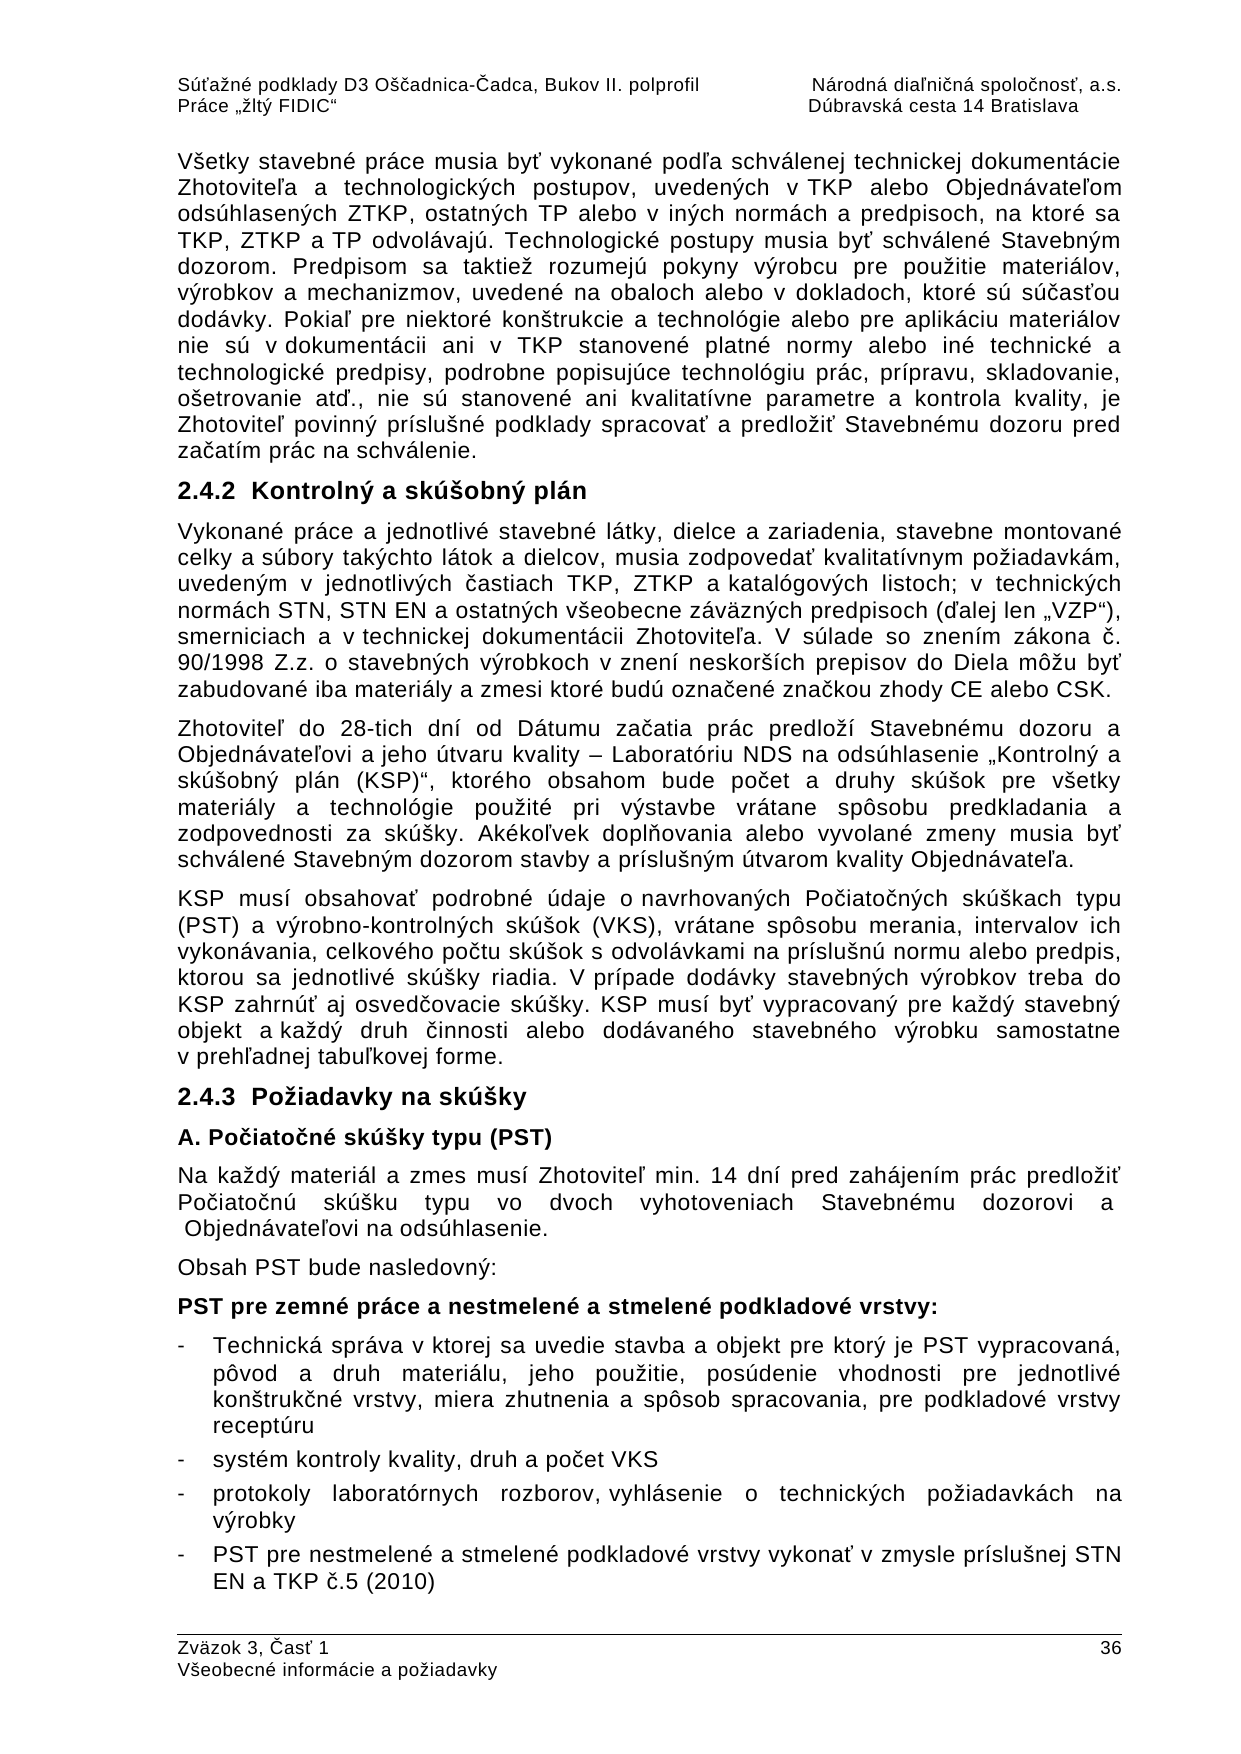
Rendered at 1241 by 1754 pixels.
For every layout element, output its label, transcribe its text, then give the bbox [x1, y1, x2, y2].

text KSP musí obsahovať podrobné údaje o navrhovaných Počiatočných skúškach typu (PST) a výrobno-kontrolných skúšok (VKS), vrátane spôsobu merania, intervalov ich vykonávania, celkového počtu skúšok s odvolávkami na príslušnú normu alebo predpis, ktorou sa jednotlivé skúšky riadia. V prípade dodávky stavebných výrobkov treba do KSP zahrnúť aj osvedčovacie skúšky. KSP musí byť vypracovaný pre každý stavebný objekt a každý druh činnosti alebo dodávaného stavebného výrobku samostatne v prehľadnej tabuľkovej forme. [177, 885, 1122, 1070]
text Na každý materiál a zmes musí Zhotoviteľ min. 14 dní pred zahájením prác predložiť Počiatočnú skúšku typu vo dvoch vyhotoveniach Stavebnému dozorovi a Objednávateľovi na odsúhlasenie. [177, 1162, 1122, 1241]
subtitle 2.4.3 Požiadavky na skúšky [177, 1082, 1122, 1111]
text A. Počiatočné skúšky typu (PST) [177, 1123, 1122, 1150]
list systém kontroly kvality, druh a počet VKS [177, 1445, 1122, 1473]
text Obsah PST bude nasledovný: [177, 1254, 1122, 1280]
text Všetky stavebné práce musia byť vykonané podľa schválenej technickej dokumentácie Zhotoviteľa a technologických postupov, uvedených v TKP alebo Objednávateľom odsúhlasených ZTKP, ostatných TP alebo v iných normách a predpisoch, na ktoré sa TKP, ZTKP a TP odvolávajú. Technologické postupy musia byť schválené Stavebným dozorom. Predpisom sa taktiež rozumejú pokyny výrobcu pre použitie materiálov, výrobkov a mechanizmov, uvedené na obaloch alebo v dokladoch, ktoré sú súčasťou dodávky. Pokiaľ pre niektoré konštrukcie a technológie alebo pre aplikáciu materiálov nie sú v dokumentácii ani v TKP stanovené platné normy alebo iné technické a technologické predpisy, podrobne popisujúce technológiu prác, prípravu, skladovanie, ošetrovanie atď., nie sú stanovené ani kvalitatívne parametre a kontrola kvality, je Zhotoviteľ povinný príslušné podklady spracovať a predložiť Stavebnému dozoru pred začatím prác na schválenie. [177, 148, 1122, 464]
list protokoly laboratórnych rozborov, vyhlásenie o technických požiadavkách na výrobky [177, 1479, 1122, 1533]
text Zhotoviteľ do 28-tich dní od Dátumu začatia prác predloží Stavebnému dozoru a Objednávateľovi a jeho útvaru kvality – Laboratóriu NDS na odsúhlasenie „Kontrolný a skúšobný plán (KSP)“, ktorého obsahom bude počet a druhy skúšok pre všetky materiály a technológie použité pri výstavbe vrátane spôsobu predkladania a zodpovednosti za skúšky. Akékoľvek doplňovania alebo vyvolané zmeny musia byť schválené Stavebným dozorom stavby a príslušným útvarom kvality Objednávateľa. [177, 714, 1122, 873]
text Vykonané práce a jednotlivé stavebné látky, dielce a zariadenia, stavebne montované celky a súbory takýchto látok a dielcov, musia zodpovedať kvalitatívnym požiadavkám, uvedeným v jednotlivých častiach TKP, ZTKP a katalógových listoch; v technických normách STN, STN EN a ostatných všeobecne záväzných predpisoch (ďalej len „VZP“), smerniciach a v technickej dokumentácii Zhotoviteľa. V súlade so znením zákona č. 90/1998 Z.z. o stavebných výrobkoch v znení neskorších prepisov do Diela môžu byť zabudované iba materiály a zmesi ktoré budú označené značkou zhody CE alebo CSK. [177, 518, 1122, 702]
list PST pre nestmelené a stmelené podkladové vrstvy vykonať v zmysle príslušnej STN EN a TKP č.5 (2010) [177, 1540, 1122, 1594]
list Technická správa v ktorej sa uvedie stavba a objekt pre ktorý je PST vypracovaná, pôvod a druh materiálu, jeho použitie, posúdenie vhodnosti pre jednotlivé konštrukčné vrstvy, miera zhutnenia a spôsob spracovania, pre podkladové vrstvy receptúru [177, 1332, 1122, 1439]
text PST pre zemné práce a nestmelené a stmelené podkladové vrstvy: [177, 1293, 1122, 1319]
subtitle 2.4.2 Kontrolný a skúšobný plán [177, 476, 1122, 505]
